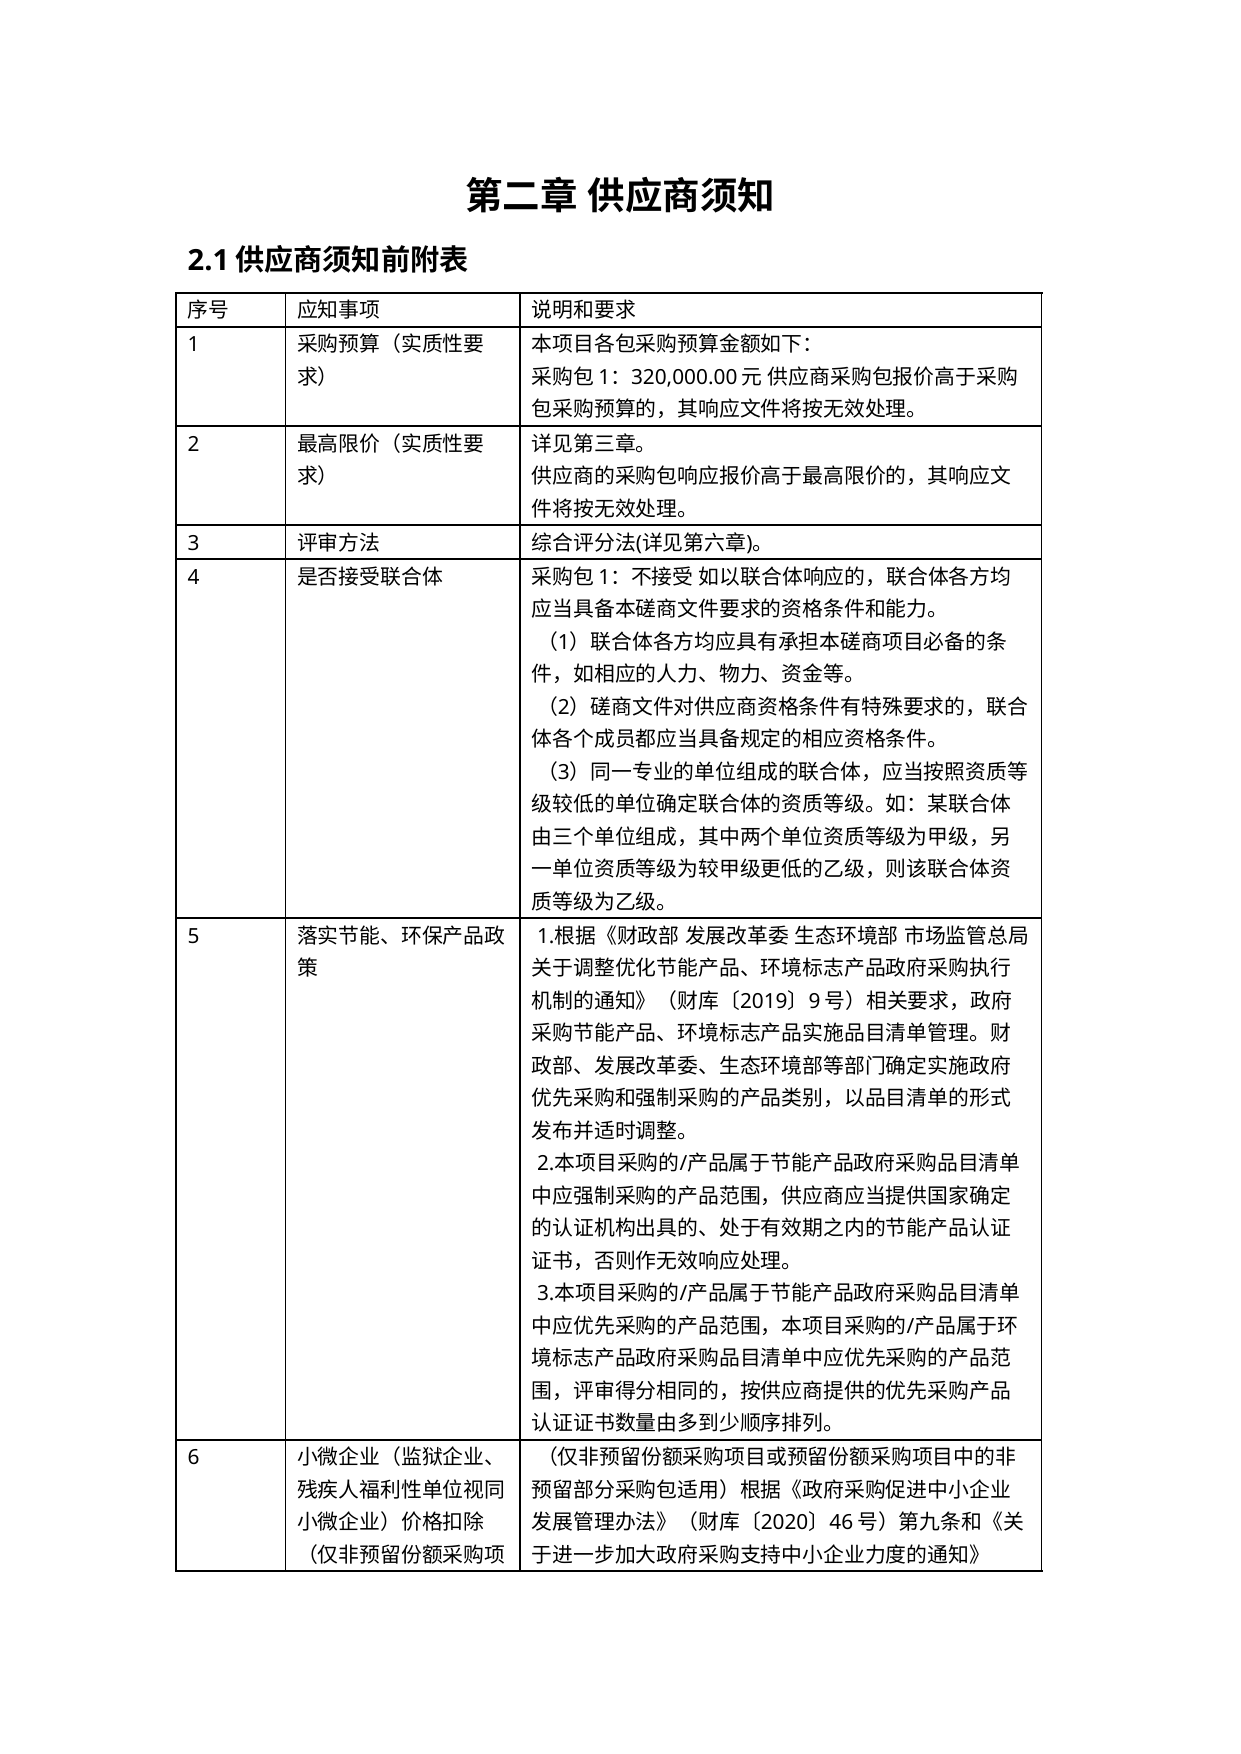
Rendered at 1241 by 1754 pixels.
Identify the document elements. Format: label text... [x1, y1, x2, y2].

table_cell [521, 1441, 1041, 1570]
table_cell 最高限价（实质性要求） [286, 427, 519, 524]
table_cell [286, 1441, 519, 1570]
table_cell 本项目各包采购预算金额如下： 采购包1：320,000.00元 供应商采购包报价高于采购包采购预算的，其响应文件将按无效处理。 [521, 328, 1041, 425]
table_cell 5 [177, 919, 285, 1439]
table_header 说明和要求 [521, 294, 1041, 326]
table_header 序号 [177, 294, 285, 326]
table_cell 1.根据《财政部 发展改革委 生态环境部 市场监管总局关于调整优化节能产品、环境标志产品政府采购执行机制的通知》（财库〔2019〕9号）相关要求，政府采购节能产品、环境标志产品实施品目清单管理。财政部、发展改革委、生态环境部等部门确定实施政府优先采购和强制采购的产品类别，以品目清单的形式发布并适时调整。 2.本项目采购的/产品属于节能产品政府采购品目清单中应强制采购的产品范围，供应商应当提供国家确定的认证机构出具的、处于有效期之内的节能产品认证证书，否则作无效响应处理。 3.本项目采购的/产品属于节能产品政府采购品目清单中应优先采购的产品范围，本项目采购的/产品属于环境标志产品政府采购品目清单中应优先采购的产品范围，评审得分相同的，按供应商提供的优先采购产品认证证书数量由多到少顺序排列。 [521, 919, 1041, 1439]
table_cell 综合评分法(详见第六章)。 [521, 526, 1041, 558]
table_cell 落实节能、环保产品政策 [286, 919, 519, 1439]
table_cell 6 [177, 1441, 285, 1570]
table_cell 3 [177, 526, 285, 558]
table_cell 采购预算（实质性要求） [286, 328, 519, 425]
table_cell 是否接受联合体 [286, 560, 519, 917]
table_cell 详见第三章。 供应商的采购包响应报价高于最高限价的，其响应文件将按无效处理。 [521, 427, 1041, 524]
table_cell 2 [177, 427, 285, 524]
text 第二章 供应商须知 [187, 162, 1053, 227]
table_cell 评审方法 [286, 526, 519, 558]
table_cell 采购包1：不接受 如以联合体响应的，联合体各方均应当具备本磋商文件要求的资格条件和能力。 （1）联合体各方均应具有承担本磋商项目必备的条件，如相应的人力、物力、资金等。 （2）磋商文件对供应商资格条件有特殊要求的，联合体各个成员都应当具备规定的相应资格条件。 （3）同一专业的单位组成的联合体，应当按照资质等级较低的单位确定联合体的资质等级。如：某联合体由三个单位组成，其中两个单位资质等级为甲级，另一单位资质等级为较甲级更低的乙级，则该联合体资质等级为乙级。 [521, 560, 1041, 917]
table_header 应知事项 [286, 294, 519, 326]
text 2.1供应商须知前附表 [187, 227, 1053, 292]
table_cell 4 [177, 560, 285, 917]
table_cell 1 [177, 328, 285, 425]
